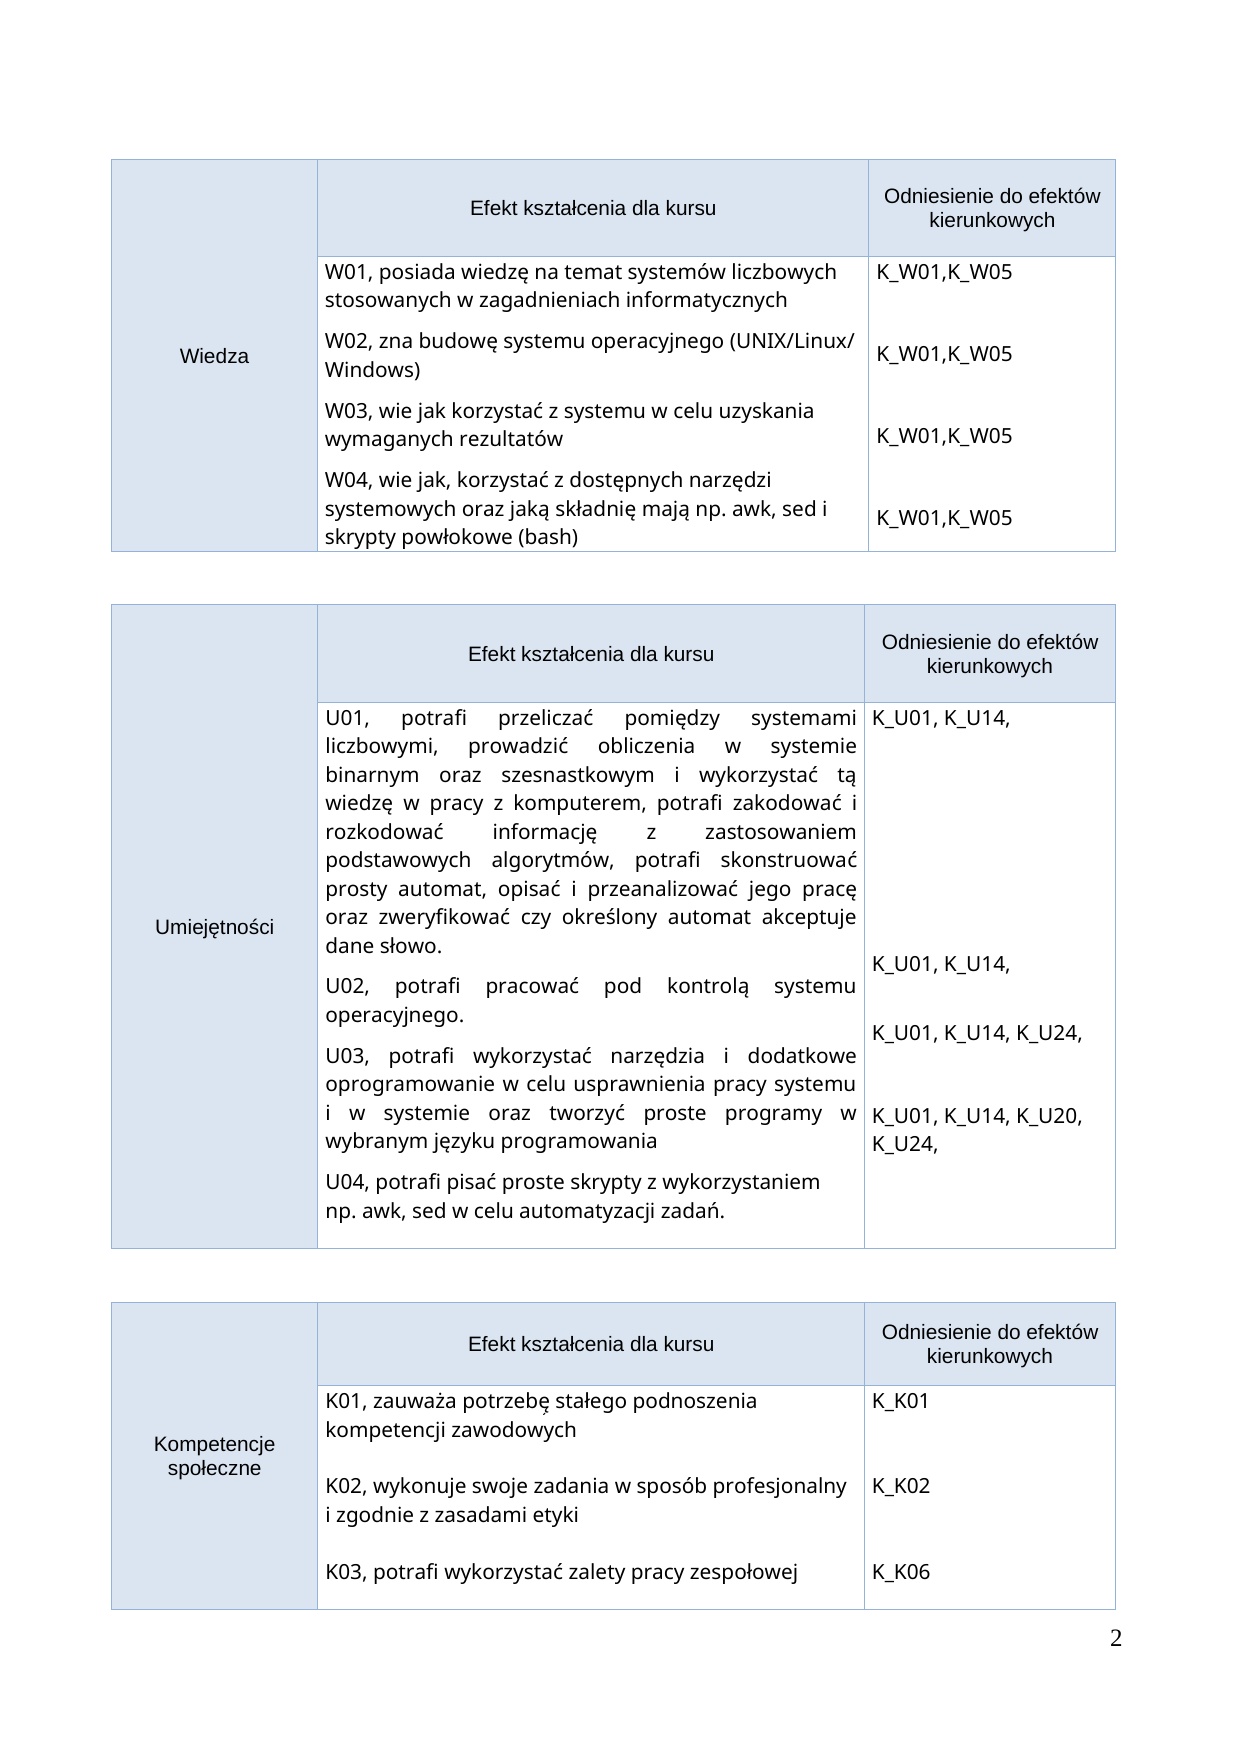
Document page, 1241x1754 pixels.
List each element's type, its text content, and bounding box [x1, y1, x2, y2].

table_cell U01, potrafi przeliczać pomiędzy systemami liczbowymi, prowadzić obliczenia w systemie binarnym oraz szesnastkowym i wykorzystać tą wiedzę w pracy z komputerem, potrafi zakodować i rozkodować informację z zastosowaniem podstawowych algorytmów, potrafi skonstruować prosty automat, opisać i przeanalizować jego pracę oraz zweryfikować czy określony automat akceptuje dane słowo. U02, potrafi pracować pod kontrolą systemu operacyjnego. U03, potrafi wykorzystać narzędzia i dodatkowe oprogramowanie w celu usprawnienia pracy systemu i w systemie oraz tworzyć proste programy w wybranym języku programowania U04, potrafi pisać proste skrypty z wykorzystaniem np. awk, sed w celu automatyzacji zadań. [318, 703, 864, 1248]
table_header Odniesienie do efektów kierunkowych [865, 1303, 1115, 1385]
table_header Efekt kształcenia dla kursu [318, 605, 864, 702]
table_cell K_W01,K_W05 K_W01,K_W05 K_W01,K_W05 K_W01,K_W05 [869, 257, 1115, 551]
table_header Odniesienie do efektów kierunkowych [869, 160, 1115, 256]
table_header Efekt kształcenia dla kursu [318, 1303, 864, 1385]
table_header Kompetencje społeczne [112, 1303, 317, 1609]
table_cell W01, posiada wiedzę na temat systemów liczbowych stosowanych w zagadnieniach informatycznych W02, zna budowę systemu operacyjnego (UNIX/Linux/ Windows) W03, wie jak korzystać z systemu w celu uzyskania wymaganych rezultatów W04, wie jak, korzystać z dostępnych narzędzi systemowych oraz jaką składnię mają np. awk, sed i skrypty powłokowe (bash) [318, 257, 868, 551]
table_header Efekt kształcenia dla kursu [318, 160, 868, 256]
table_header Odniesienie do efektów kierunkowych [865, 605, 1115, 702]
table_header Umiejętności [112, 605, 317, 1248]
table_cell K01, zauważa potrzebę̨ stałego podnoszenia kompetencji zawodowych K02, wykonuje swoje zadania w sposób profesjonalny i zgodnie z zasadami etyki K03, potrafi wykorzystać zalety pracy zespołowej [318, 1386, 864, 1609]
table_cell K_K01 K_K02 K_K06 [865, 1386, 1115, 1609]
table_cell K_U01, K_U14, K_U01, K_U14, K_U01, K_U14, K_U24, K_U01, K_U14, K_U20, K_U24, [865, 703, 1115, 1248]
table_header Wiedza [112, 160, 317, 551]
